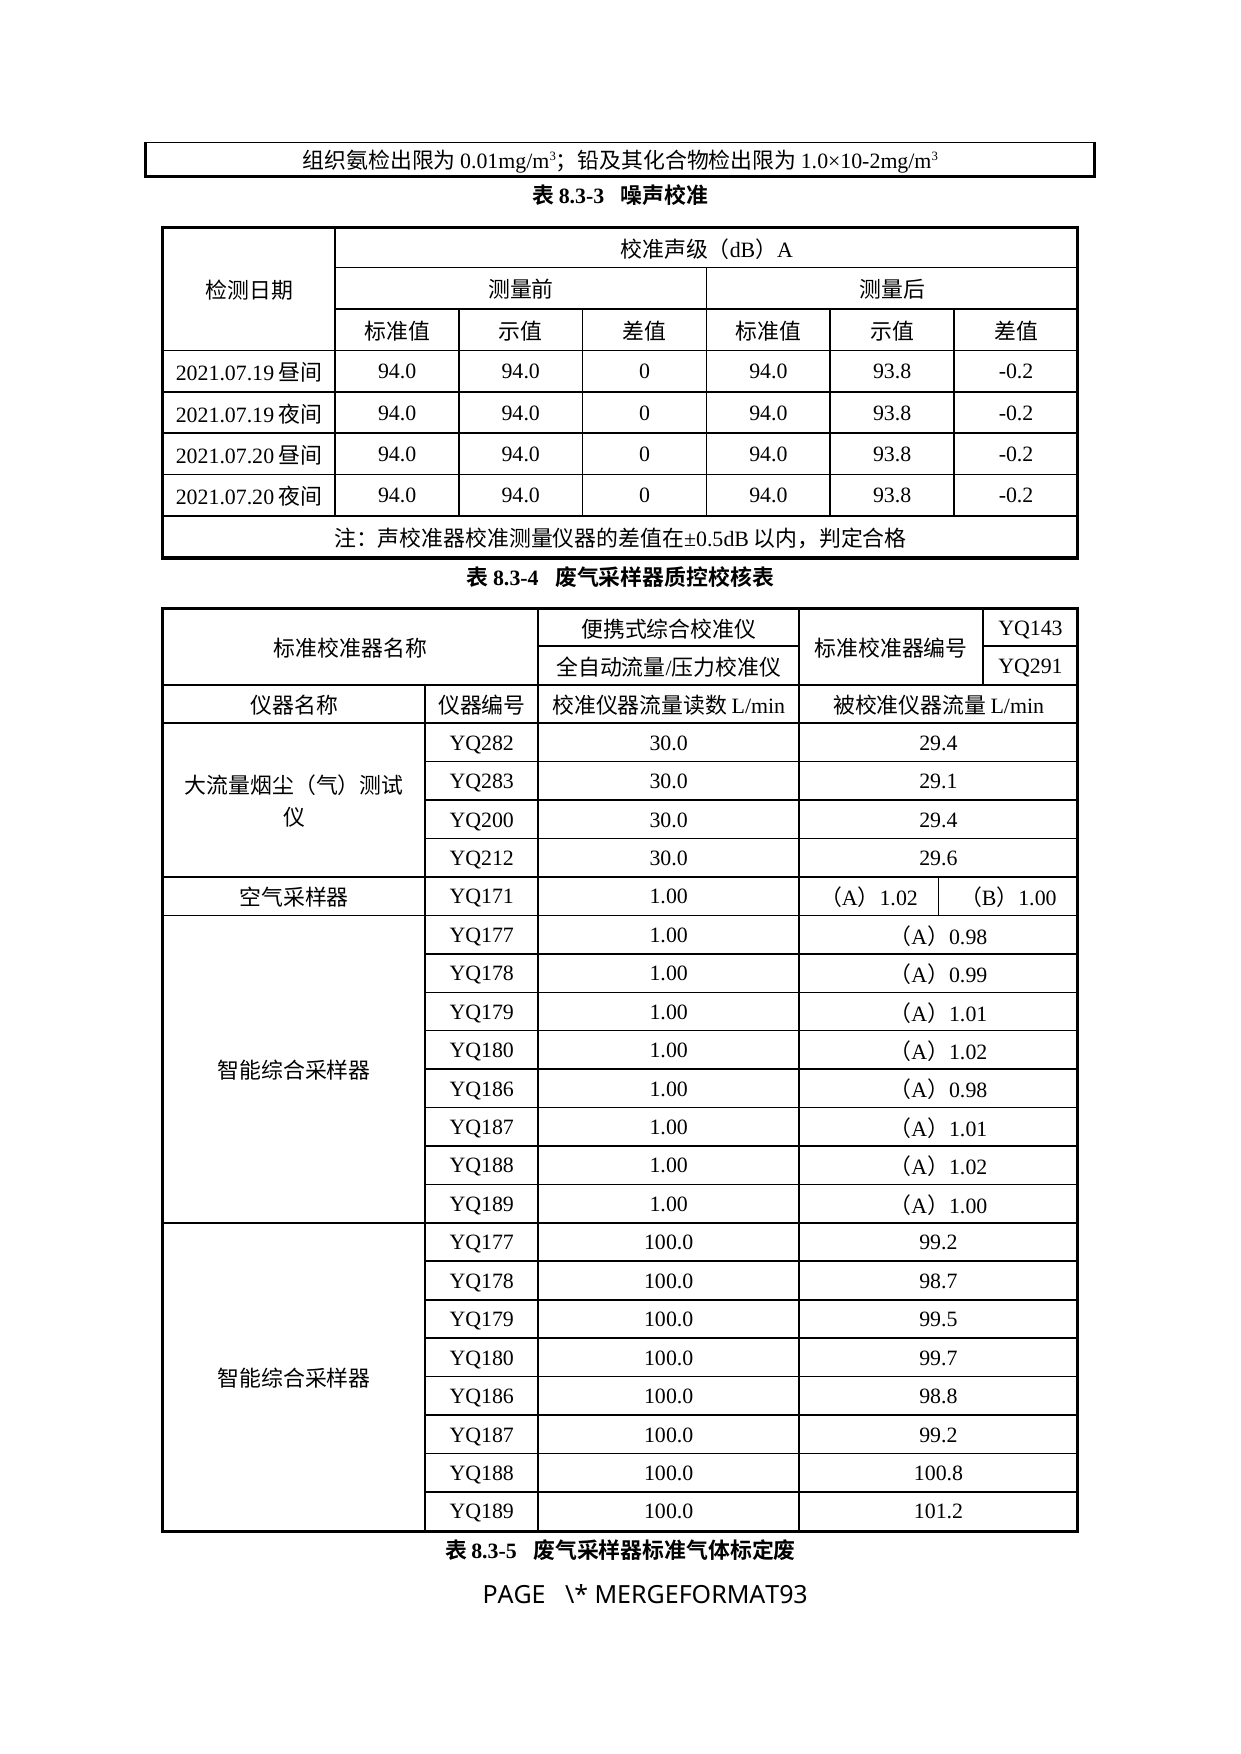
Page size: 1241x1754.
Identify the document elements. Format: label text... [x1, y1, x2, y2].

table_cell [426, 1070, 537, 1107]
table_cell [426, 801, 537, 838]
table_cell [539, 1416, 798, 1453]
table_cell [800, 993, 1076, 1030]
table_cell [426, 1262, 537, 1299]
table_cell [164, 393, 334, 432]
text 表8.3-4 废气采样器质控校核表 [162, 560, 1078, 591]
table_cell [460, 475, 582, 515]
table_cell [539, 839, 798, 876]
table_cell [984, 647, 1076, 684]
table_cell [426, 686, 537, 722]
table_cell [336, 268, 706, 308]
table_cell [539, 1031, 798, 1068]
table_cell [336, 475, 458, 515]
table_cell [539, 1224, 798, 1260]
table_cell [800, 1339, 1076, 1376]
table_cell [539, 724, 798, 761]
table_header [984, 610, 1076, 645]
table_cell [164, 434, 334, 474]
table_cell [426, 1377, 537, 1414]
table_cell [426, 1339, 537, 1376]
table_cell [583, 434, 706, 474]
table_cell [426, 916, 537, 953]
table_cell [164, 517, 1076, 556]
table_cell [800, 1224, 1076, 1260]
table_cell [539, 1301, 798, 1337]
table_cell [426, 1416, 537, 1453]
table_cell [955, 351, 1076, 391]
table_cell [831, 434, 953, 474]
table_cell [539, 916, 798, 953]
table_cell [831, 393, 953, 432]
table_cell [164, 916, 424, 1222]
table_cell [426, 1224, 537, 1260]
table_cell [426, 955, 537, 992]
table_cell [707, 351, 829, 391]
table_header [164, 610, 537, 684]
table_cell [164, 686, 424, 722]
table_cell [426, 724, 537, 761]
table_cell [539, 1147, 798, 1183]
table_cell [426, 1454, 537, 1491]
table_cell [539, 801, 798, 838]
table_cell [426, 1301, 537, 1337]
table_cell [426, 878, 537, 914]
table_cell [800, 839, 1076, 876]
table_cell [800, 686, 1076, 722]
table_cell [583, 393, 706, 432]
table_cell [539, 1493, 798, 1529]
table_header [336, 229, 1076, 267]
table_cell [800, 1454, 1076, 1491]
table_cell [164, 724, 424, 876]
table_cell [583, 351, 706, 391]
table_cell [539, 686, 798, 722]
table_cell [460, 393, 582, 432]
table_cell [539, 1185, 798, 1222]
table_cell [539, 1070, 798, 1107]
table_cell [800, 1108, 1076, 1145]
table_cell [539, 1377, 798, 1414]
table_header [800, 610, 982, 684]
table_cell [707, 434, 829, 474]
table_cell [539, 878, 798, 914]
text 表8.3-5 废气采样器标准气体标定废 [162, 1533, 1078, 1564]
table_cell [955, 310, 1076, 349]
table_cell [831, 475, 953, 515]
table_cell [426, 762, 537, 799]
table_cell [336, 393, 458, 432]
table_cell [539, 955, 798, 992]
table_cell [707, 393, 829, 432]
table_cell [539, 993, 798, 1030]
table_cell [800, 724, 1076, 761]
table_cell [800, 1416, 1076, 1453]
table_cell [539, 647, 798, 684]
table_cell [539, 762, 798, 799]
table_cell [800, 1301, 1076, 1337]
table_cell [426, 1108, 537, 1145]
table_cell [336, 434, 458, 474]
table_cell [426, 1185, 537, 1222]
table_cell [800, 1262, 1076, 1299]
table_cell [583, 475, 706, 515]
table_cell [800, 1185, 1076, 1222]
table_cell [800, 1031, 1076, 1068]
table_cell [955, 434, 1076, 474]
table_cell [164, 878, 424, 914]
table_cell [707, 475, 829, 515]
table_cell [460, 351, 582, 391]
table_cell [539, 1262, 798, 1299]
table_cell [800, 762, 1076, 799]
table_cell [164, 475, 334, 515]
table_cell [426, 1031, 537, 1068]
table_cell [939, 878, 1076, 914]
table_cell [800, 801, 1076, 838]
text 表8.3-3 噪声校准 [162, 178, 1078, 210]
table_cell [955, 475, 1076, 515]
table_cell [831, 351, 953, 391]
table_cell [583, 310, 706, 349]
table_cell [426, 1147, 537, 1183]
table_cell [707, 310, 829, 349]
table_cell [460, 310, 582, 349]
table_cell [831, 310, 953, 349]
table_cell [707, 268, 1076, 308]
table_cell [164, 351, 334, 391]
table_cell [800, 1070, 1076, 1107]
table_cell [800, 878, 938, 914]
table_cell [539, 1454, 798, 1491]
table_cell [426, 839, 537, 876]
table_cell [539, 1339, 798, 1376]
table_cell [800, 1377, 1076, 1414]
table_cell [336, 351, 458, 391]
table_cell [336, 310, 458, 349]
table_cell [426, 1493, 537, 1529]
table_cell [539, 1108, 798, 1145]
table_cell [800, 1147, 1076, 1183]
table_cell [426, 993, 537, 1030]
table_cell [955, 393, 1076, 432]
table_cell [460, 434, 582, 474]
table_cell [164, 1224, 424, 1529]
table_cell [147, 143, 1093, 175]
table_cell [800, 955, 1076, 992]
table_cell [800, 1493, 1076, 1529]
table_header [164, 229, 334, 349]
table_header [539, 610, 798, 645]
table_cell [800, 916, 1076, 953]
